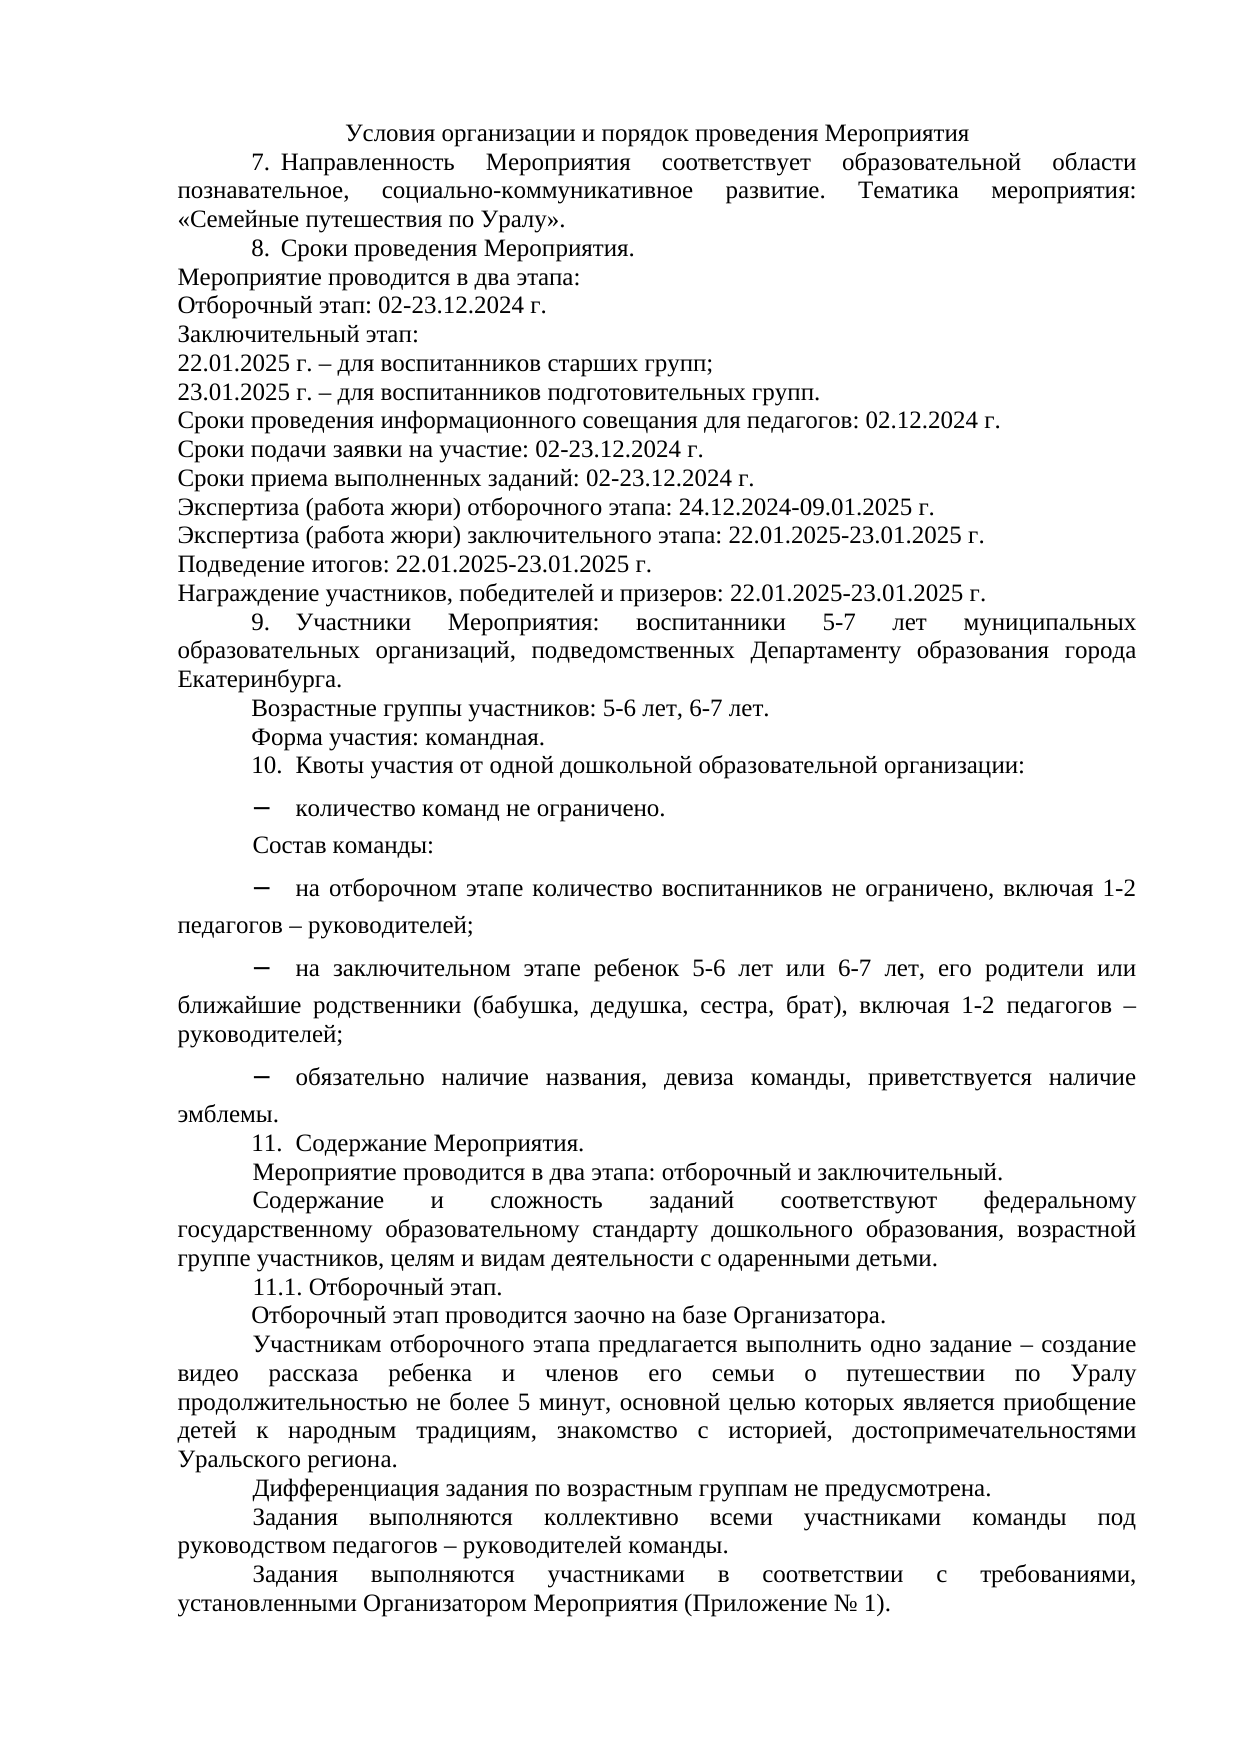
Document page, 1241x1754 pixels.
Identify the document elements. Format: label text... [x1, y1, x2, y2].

list количество команд не ограничено. [177, 779, 1137, 831]
text Заключительный этап: [177, 319, 1137, 348]
text 23.01.2025 г. – для воспитанников подготовительных групп. [177, 377, 1137, 406]
text Экспертиза (работа жюри) отборочного этапа: 24.12.2024-09.01.2025 г. [177, 492, 1137, 521]
text Сроки приема выполненных заданий: 02-23.12.2024 г. [177, 463, 1137, 492]
text 11.1. Отборочный этап. [177, 1272, 1137, 1301]
text Дифференциация задания по возрастным группам не предусмотрена. [177, 1473, 1137, 1502]
text Задания выполняются участниками в соответствии с требованиями, установленными Организатором Мероприятия (Приложение № 1). [177, 1559, 1137, 1617]
list Содержание Мероприятия. [177, 1128, 1137, 1157]
text Состав команды: [177, 831, 1137, 859]
text 22.01.2025 г. – для воспитанников старших групп; [177, 348, 1137, 377]
text Мероприятие проводится в два этапа: [177, 262, 1137, 291]
text Подведение итогов: 22.01.2025-23.01.2025 г. [177, 549, 1137, 578]
text Содержание и сложность заданий соответствуют федеральному государственному образовательному стандарту дошкольного образования, возрастной группе участников, целям и видам деятельности с одаренными детьми. [177, 1186, 1137, 1272]
text Сроки проведения информационного совещания для педагогов: 02.12.2024 г. [177, 406, 1137, 434]
text Отборочный этап проводится заочно на базе Организатора. [177, 1301, 1137, 1329]
list Участники Мероприятия: воспитанники 5-7 лет муниципальных образовательных организаций, подведомственных Департаменту образования города Екатеринбурга. [177, 607, 1137, 693]
text Задания выполняются коллективно всеми участниками команды под руководством педагогов – руководителей команды. [177, 1502, 1137, 1559]
list обязательно наличие названия, девиза команды, приветствуется наличие эмблемы. [177, 1048, 1137, 1128]
list Направленность Мероприятия соответствует образовательной области познавательное, социально-коммуникативное развитие. Тематика мероприятия: «Семейные путешествия по Уралу». [177, 147, 1137, 233]
text Отборочный этап: 02-23.12.2024 г. [177, 291, 1137, 319]
text Награждение участников, победителей и призеров: 22.01.2025-23.01.2025 г. [177, 578, 1137, 607]
list Квоты участия от одной дошкольной образовательной организации: [177, 751, 1137, 779]
text Мероприятие проводится в два этапа: отборочный и заключительный. [177, 1157, 1137, 1186]
text Форма участия: командная. [177, 722, 1137, 751]
list Сроки проведения Мероприятия. [177, 233, 1137, 262]
list на заключительном этапе ребенок 5-6 лет или 6-7 лет, его родители или ближайшие родственники (бабушка, дедушка, сестра, брат), включая 1-2 педагогов – руководителей; [177, 939, 1137, 1048]
text Условия организации и порядок проведения Мероприятия [177, 118, 1137, 147]
list на отборочном этапе количество воспитанников не ограничено, включая 1-2 педагогов – руководителей; [177, 859, 1137, 939]
text Сроки подачи заявки на участие: 02-23.12.2024 г. [177, 434, 1137, 463]
text Возрастные группы участников: 5-6 лет, 6-7 лет. [177, 693, 1137, 722]
text Экспертиза (работа жюри) заключительного этапа: 22.01.2025-23.01.2025 г. [177, 521, 1137, 549]
text Участникам отборочного этапа предлагается выполнить одно задание – создание видео рассказа ребенка и членов его семьи о путешествии по Уралу продолжительностью не более 5 минут, основной целью которых является приобщение детей к народным традициям, знакомство с историей, достопримечательностями Уральского региона. [177, 1329, 1137, 1473]
